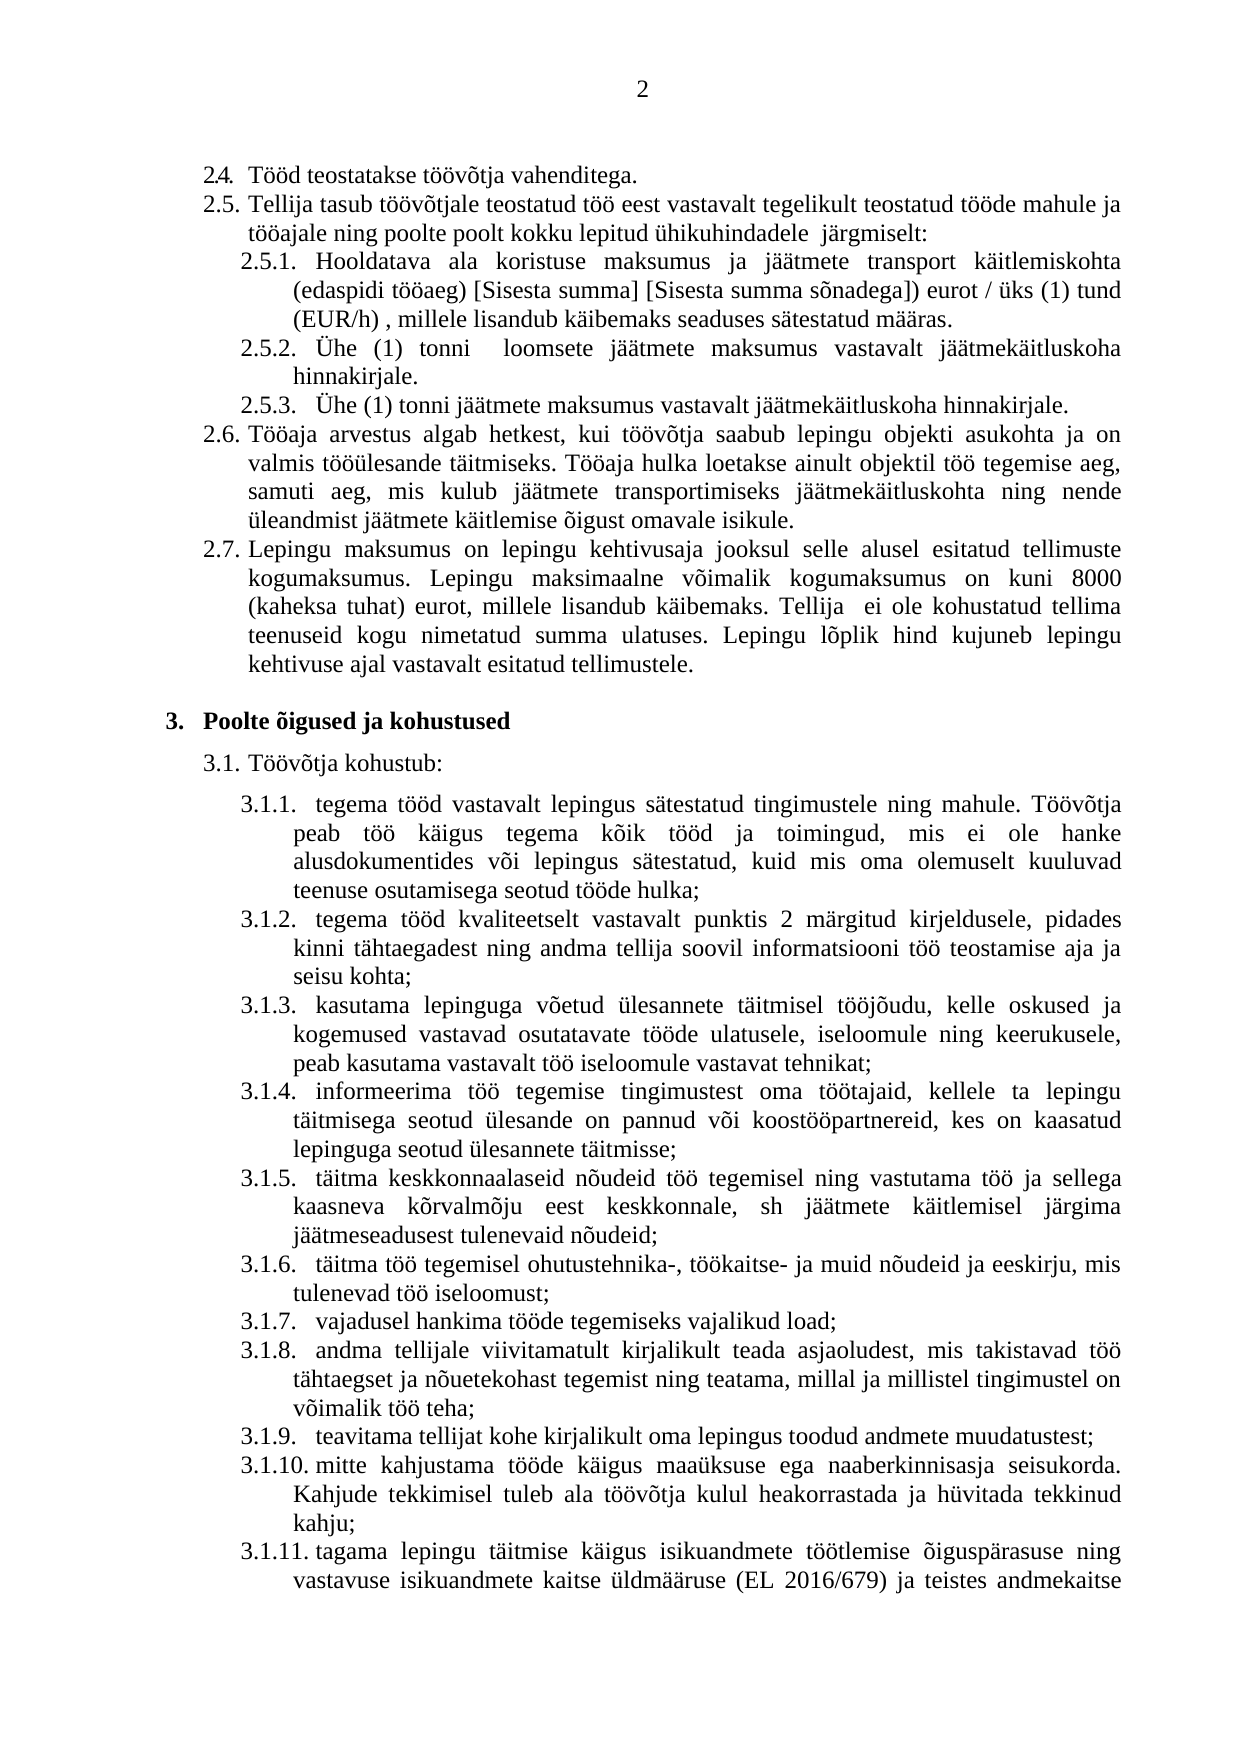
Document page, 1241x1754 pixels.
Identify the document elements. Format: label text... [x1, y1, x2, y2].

list vajadusel hankima tööde tegemiseks vajalikud load; [240, 1306, 1122, 1335]
list teavitama tellijat kohe kirjalikult oma lepingus toodud andmete muudatustest; [240, 1421, 1122, 1450]
list tegema tööd kvaliteetselt vastavalt punktis 2 märgitud kirjeldusele, pidades kinni tähtaegadest ning andma tellija soovil informatsiooni töö teostamise aja ja seisu kohta; [240, 904, 1122, 990]
list andma tellijale viivitamatult kirjalikult teada asjaoludest, mis takistavad töö tähtaegset ja nõuetekohast tegemist ning teatama, millal ja millistel tingimustel on võimalik töö teha; [240, 1335, 1122, 1421]
list Töövõtja kohustub: [203, 748, 1122, 776]
list Poolte õigused ja kohustused [165, 706, 1122, 735]
list Lepingu maksumus on lepingu kehtivusaja jooksul selle alusel esitatud tellimuste kogumaksumus. Lepingu maksimaalne võimalik kogumaksumus on kuni 8000 (kaheksa tuhat) eurot, millele lisandub käibemaks. Tellija ei ole kohustatud tellima teenuseid kogu nimetatud summa ulatuses. Lepingu lõplik hind kujuneb lepingu kehtivuse ajal vastavalt esitatud tellimustele. [203, 534, 1122, 678]
list tegema tööd vastavalt lepingus sätestatud tingimustele ning mahule. Töövõtja peab töö käigus tegema kõik tööd ja toimingud, mis ei ole hanke alusdokumentides või lepingus sätestatud, kuid mis oma olemuselt kuuluvad teenuse osutamisega seotud tööde hulka; [240, 789, 1122, 904]
list informeerima töö tegemise tingimustest oma töötajaid, kellele ta lepingu täitmisega seotud ülesande on pannud või koostööpartnereid, kes on kaasatud lepinguga seotud ülesannete täitmisse; [240, 1076, 1122, 1163]
list Ühe (1) tonni loomsete jäätmete maksumus vastavalt jäätmekäitluskoha hinnakirjale. [240, 333, 1122, 390]
list täitma töö tegemisel ohutustehnika-, töökaitse- ja muid nõudeid ja eeskirju, mis tulenevad töö iseloomust; [240, 1249, 1122, 1306]
list kasutama lepinguga võetud ülesannete täitmisel tööjõudu, kelle oskused ja kogemused vastavad osutatavate tööde ulatusele, iseloomule ning keerukusele, peab kasutama vastavalt töö iseloomule vastavat tehnikat; [240, 990, 1122, 1076]
list Hooldatava ala koristuse maksumus ja jäätmete transport käitlemiskohta (edaspidi tööaeg) [Sisesta summa] [Sisesta summa sõnadega]) eurot / üks (1) tund (EUR/h) , millele lisandub käibemaks seaduses sätestatud määras. [240, 246, 1122, 333]
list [240, 1536, 1122, 1594]
list Ühe (1) tonni jäätmete maksumus vastavalt jäätmekäitluskoha hinnakirjale. [240, 390, 1122, 419]
list mitte kahjustama tööde käigus maaüksuse ega naaberkinnisasja seisukorda. Kahjude tekkimisel tuleb ala töövõtja kulul heakorrastada ja hüvitada tekkinud kahju; [240, 1450, 1122, 1536]
list Tööaja arvestus algab hetkest, kui töövõtja saabub lepingu objekti asukohta ja on valmis tööülesande täitmiseks. Tööaja hulka loetakse ainult objektil töö tegemise aeg, samuti aeg, mis kulub jäätmete transportimiseks jäätmekäitluskohta ning nende üleandmist jäätmete käitlemise õigust omavale isikule. [203, 419, 1122, 534]
list täitma keskkonnaalaseid nõudeid töö tegemisel ning vastutama töö ja sellega kaasneva kõrvalmõju eest keskkonnale, sh jäätmete käitlemisel järgima jäätmeseadusest tulenevaid nõudeid; [240, 1163, 1122, 1249]
list Tellija tasub töövõtjale teostatud töö eest vastavalt tegelikult teostatud tööde mahule ja tööajale ning poolte poolt kokku lepitud ühikuhindadele järgmiselt: [203, 189, 1122, 246]
list Tööd teostatakse töövõtja vahenditega. [203, 160, 1122, 189]
